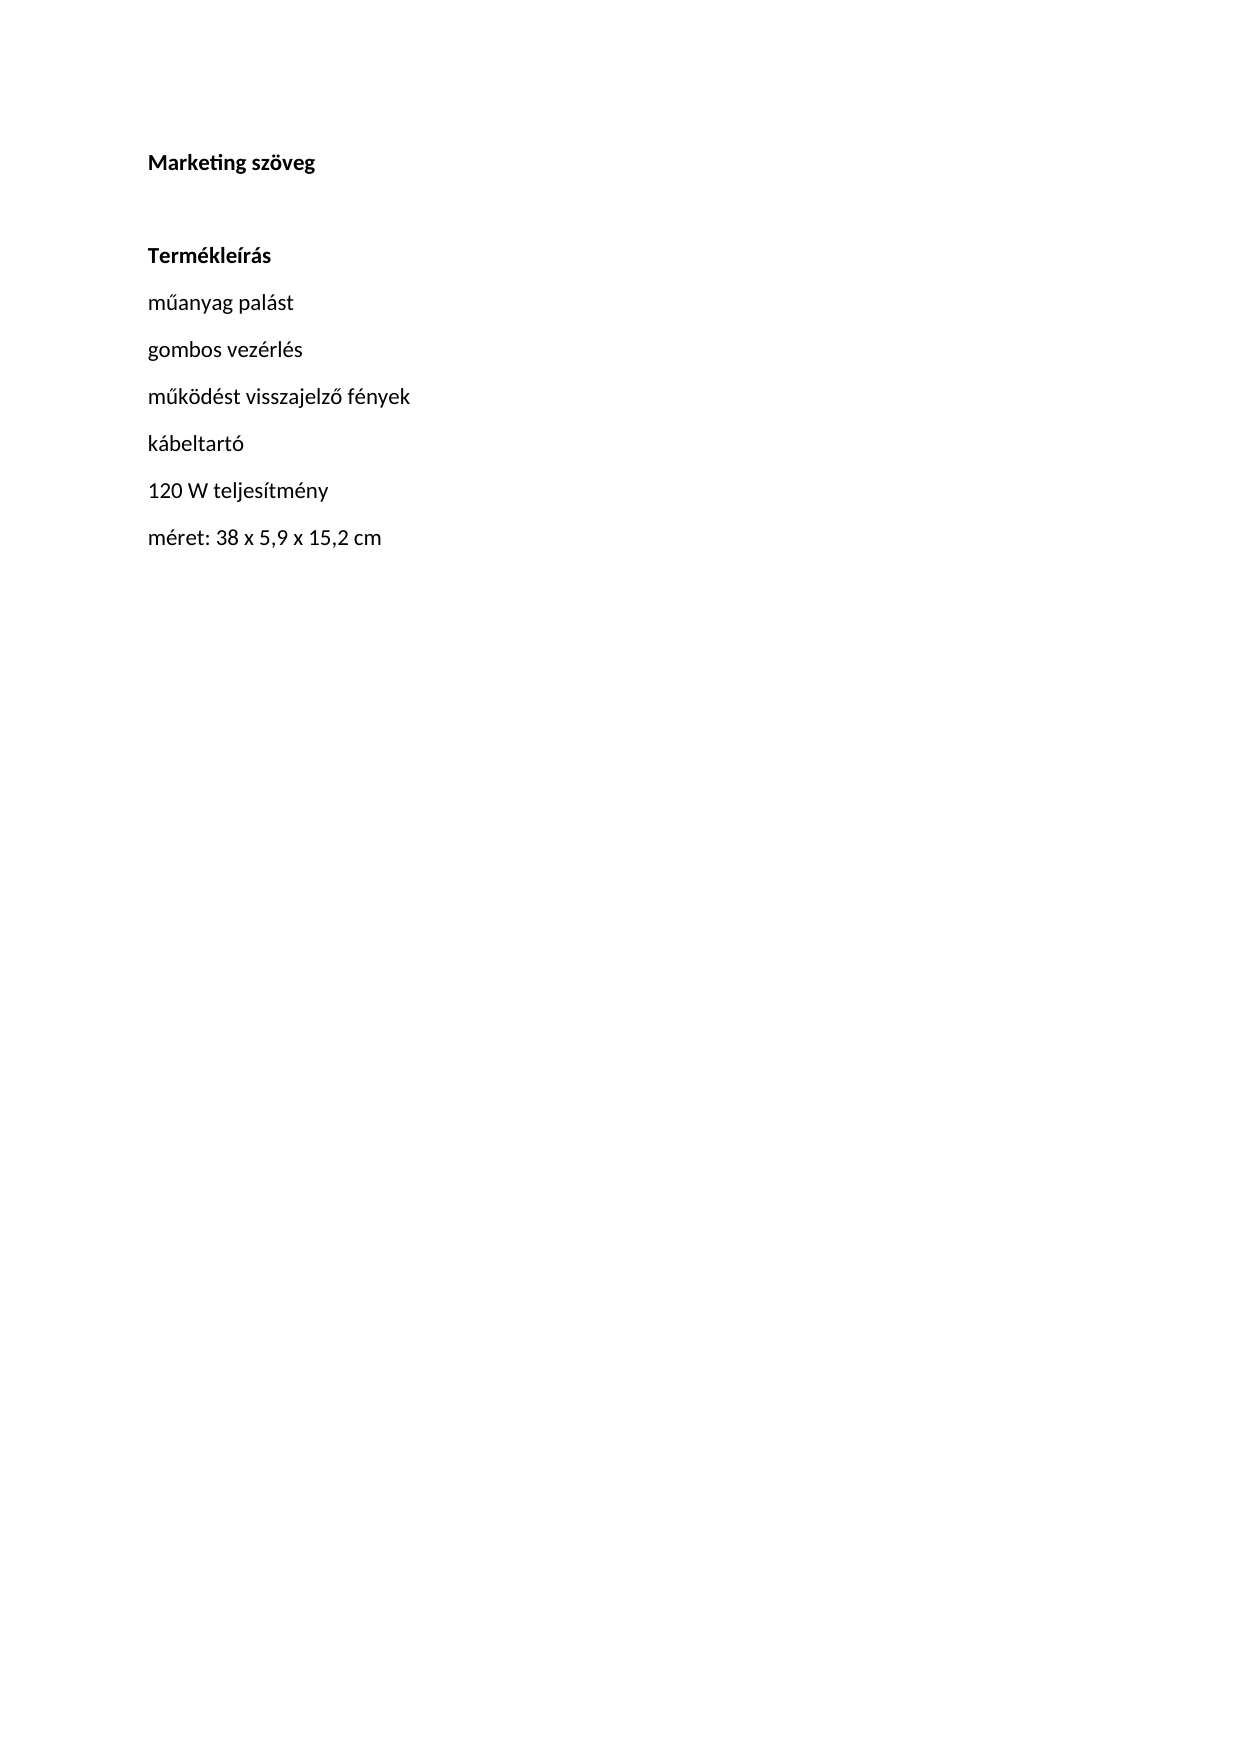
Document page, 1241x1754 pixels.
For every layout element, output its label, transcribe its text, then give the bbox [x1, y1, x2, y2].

text gombos vezérlés [148, 335, 1093, 363]
text méret: 38 x 5,9 x 15,2 cm [148, 523, 1093, 551]
text működést visszajelző fények [148, 382, 1093, 410]
text 120 W teljesítmény [148, 476, 1093, 504]
text műanyag palást [148, 288, 1093, 316]
text Marketing szöveg [148, 148, 1093, 176]
text Termékleírás [148, 241, 1093, 269]
text kábeltartó [148, 429, 1093, 457]
